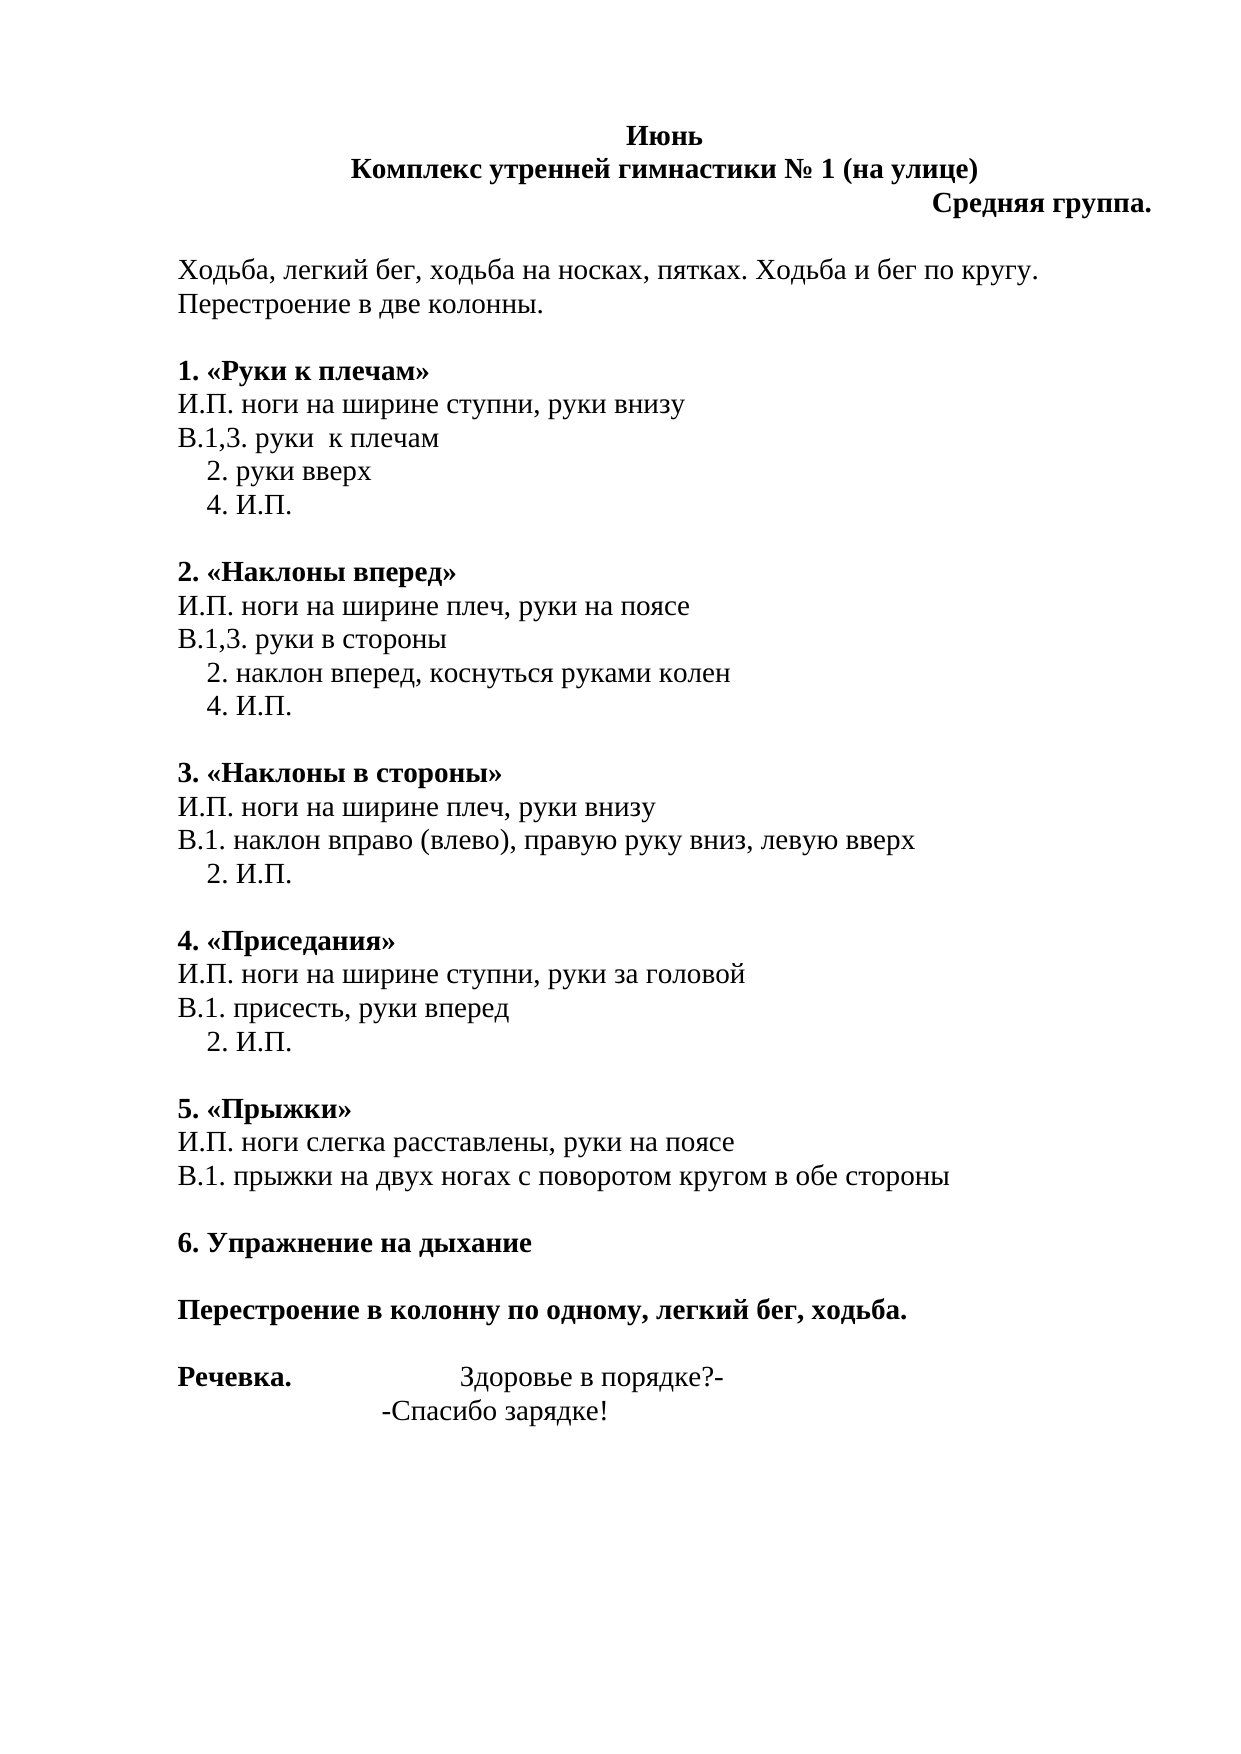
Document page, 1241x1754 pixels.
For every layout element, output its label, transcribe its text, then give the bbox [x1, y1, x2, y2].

text И.П. ноги слегка расставлены, руки на поясе [177, 1124, 1152, 1158]
text 5. «Прыжки» [177, 1091, 1152, 1124]
text В.1. присесть, руки вперед [177, 990, 1152, 1024]
text Июнь [177, 118, 1152, 152]
text В.1,3. руки в стороны [177, 621, 1152, 655]
text Перестроение в колонну по одному, легкий бег, ходьба. [177, 1292, 1152, 1326]
text 4. И.П. [177, 487, 1152, 521]
text И.П. ноги на ширине ступни, руки внизу [177, 386, 1152, 420]
text 2. руки вверх [177, 453, 1152, 487]
text В.1,3. руки к плечам [177, 420, 1152, 453]
text Комплекс утренней гимнастики № 1 (на улице) [177, 152, 1152, 185]
text Речевка. Здоровье в порядке?- [177, 1359, 1152, 1393]
text 4. И.П. [177, 688, 1152, 722]
text И.П. ноги на ширине плеч, руки внизу [177, 789, 1152, 822]
text 6. Упражнение на дыхание [177, 1225, 1152, 1258]
text 4. «Приседания» [177, 923, 1152, 957]
text И.П. ноги на ширине плеч, руки на поясе [177, 588, 1152, 621]
text 2. «Наклоны вперед» [177, 554, 1152, 588]
text Ходьба, легкий бег, ходьба на носках, пятках. Ходьба и бег по кругу. Перестроение в две колонны. [177, 252, 1152, 319]
text Средняя группа. [177, 185, 1152, 219]
text В.1. наклон вправо (влево), правую руку вниз, левую вверх [177, 822, 1152, 856]
text -Спасибо зарядке! [177, 1393, 1152, 1426]
text 2. наклон вперед, коснуться руками колен [177, 655, 1152, 688]
text И.П. ноги на ширине ступни, руки за головой [177, 957, 1152, 990]
text 2. И.П. [177, 856, 1152, 889]
text 2. И.П. [177, 1024, 1152, 1057]
text В.1. прыжки на двух ногах с поворотом кругом в обе стороны [177, 1158, 1152, 1191]
text 3. «Наклоны в стороны» [177, 755, 1152, 789]
text 1. «Руки к плечам» [177, 353, 1152, 386]
